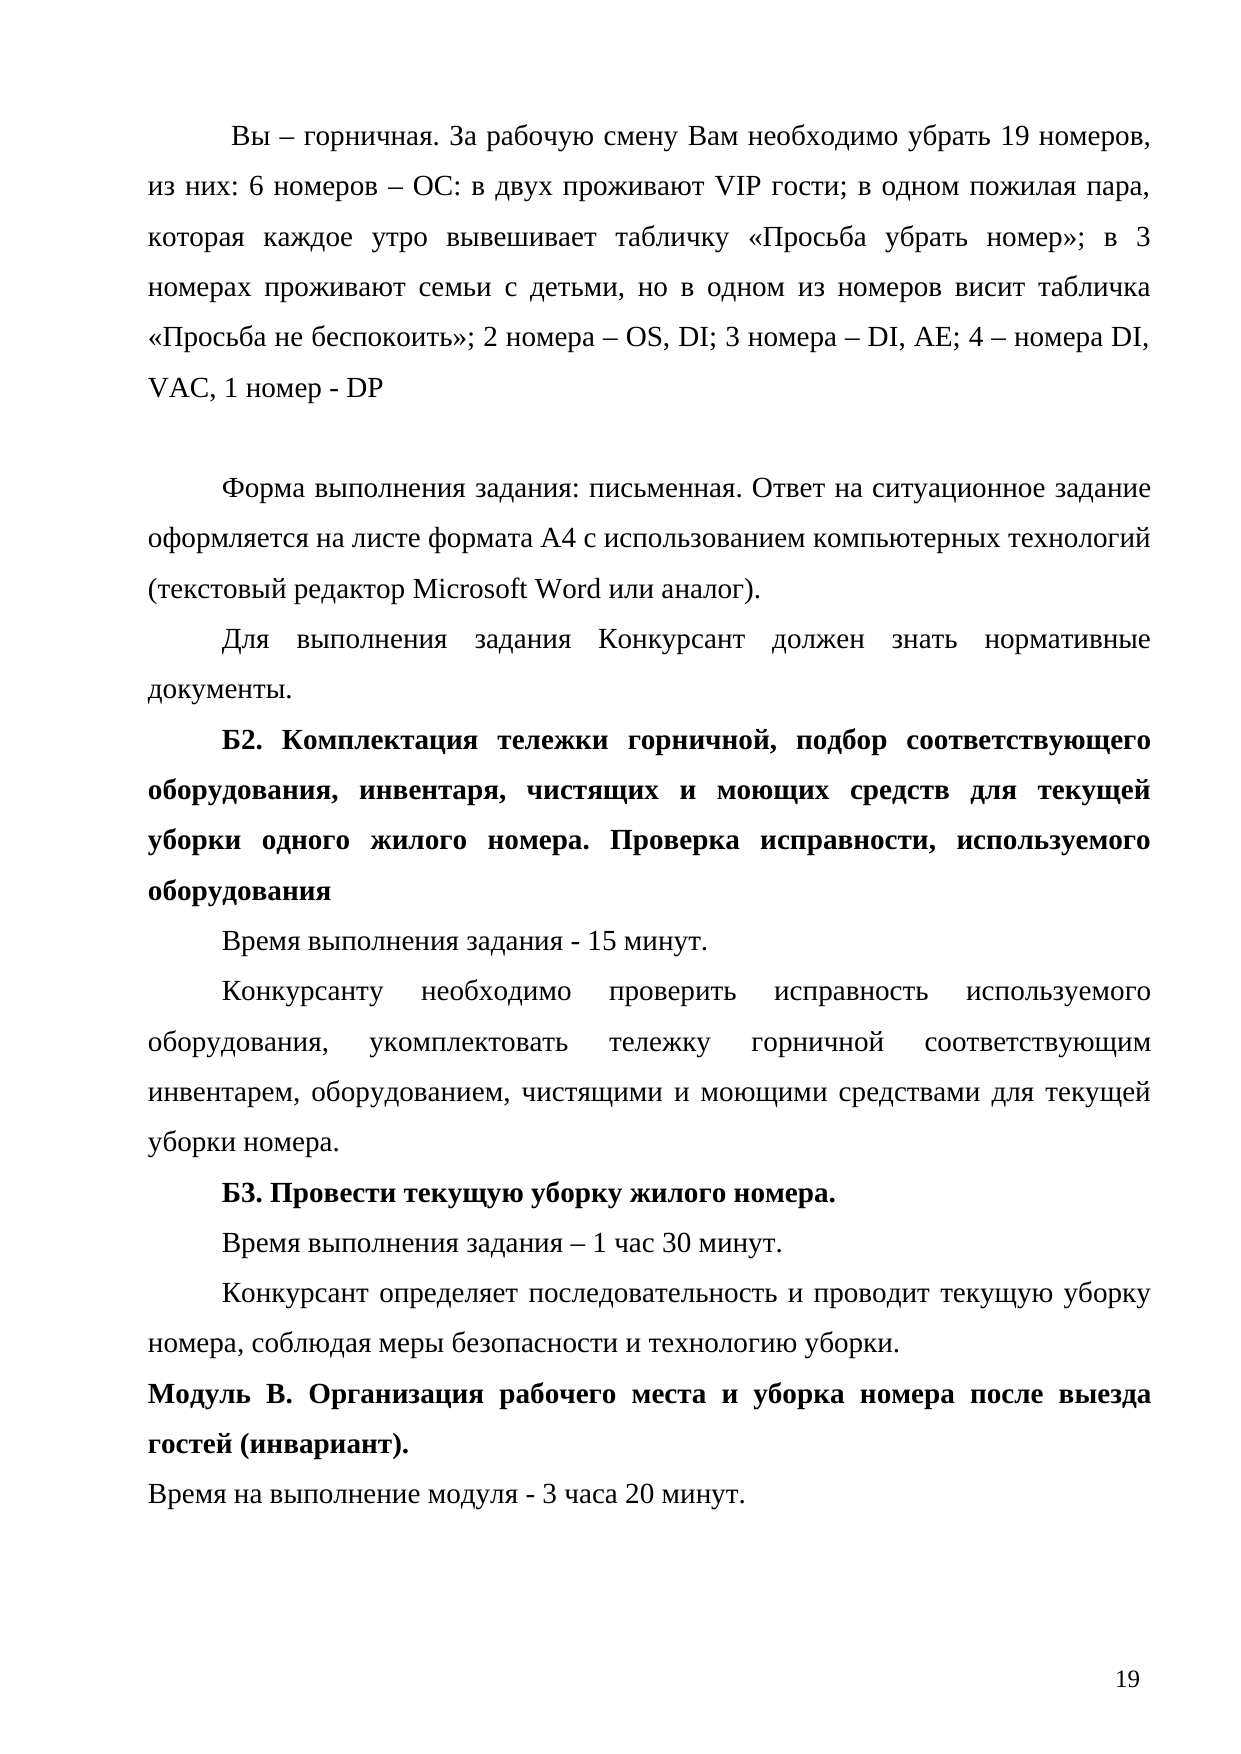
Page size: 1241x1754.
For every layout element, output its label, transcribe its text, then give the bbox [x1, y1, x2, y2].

text Для выполнения задания Конкурсант должен знать нормативные документы. [148, 621, 1152, 705]
text Б3. Провести текущую уборку жилого номера. [148, 1175, 1152, 1208]
text Время выполнения задания - 15 минут. [148, 923, 1152, 957]
text Вы – горничная. За рабочую смену Вам необходимо убрать 19 номеров, из них: 6 номеров – ОС: в двух проживают VIP гости; в одном пожилая пара, которая каждое утро вывешивает табличку «Просьба убрать номер»; в 3 номерах проживают семьи с детьми, но в одном из номеров висит табличка «Просьба не беспокоить»; 2 номера – OS, DI; 3 номера – DI, AE; 4 – номера DI, VAC, 1 номер - DP [148, 118, 1152, 403]
text Конкурсанту необходимо проверить исправность используемого оборудования, укомплектовать тележку горничной соответствующим инвентарем, оборудованием, чистящими и моющими средствами для текущей уборки номера. [148, 973, 1152, 1158]
text Время на выполнение модуля - 3 часа 20 минут. [148, 1477, 1152, 1510]
text Время выполнения задания – 1 час 30 минут. [148, 1225, 1152, 1258]
text Форма выполнения задания: письменная. Ответ на ситуационное задание оформляется на листе формата А4 с использованием компьютерных технологий (текстовый редактор Microsoft Word или аналог). [148, 470, 1152, 604]
text Модуль В. Организация рабочего места и уборка номера после выезда гостей (инвариант). [148, 1376, 1152, 1460]
text Б2. Комплектация тележки горничной, подбор соответствующего оборудования, инвентаря, чистящих и моющих средств для текущей уборки одного жилого номера. Проверка исправности, используемого оборудования [148, 722, 1152, 906]
text Конкурсант определяет последовательность и проводит текущую уборку номера, соблюдая меры безопасности и технологию уборки. [148, 1275, 1152, 1359]
